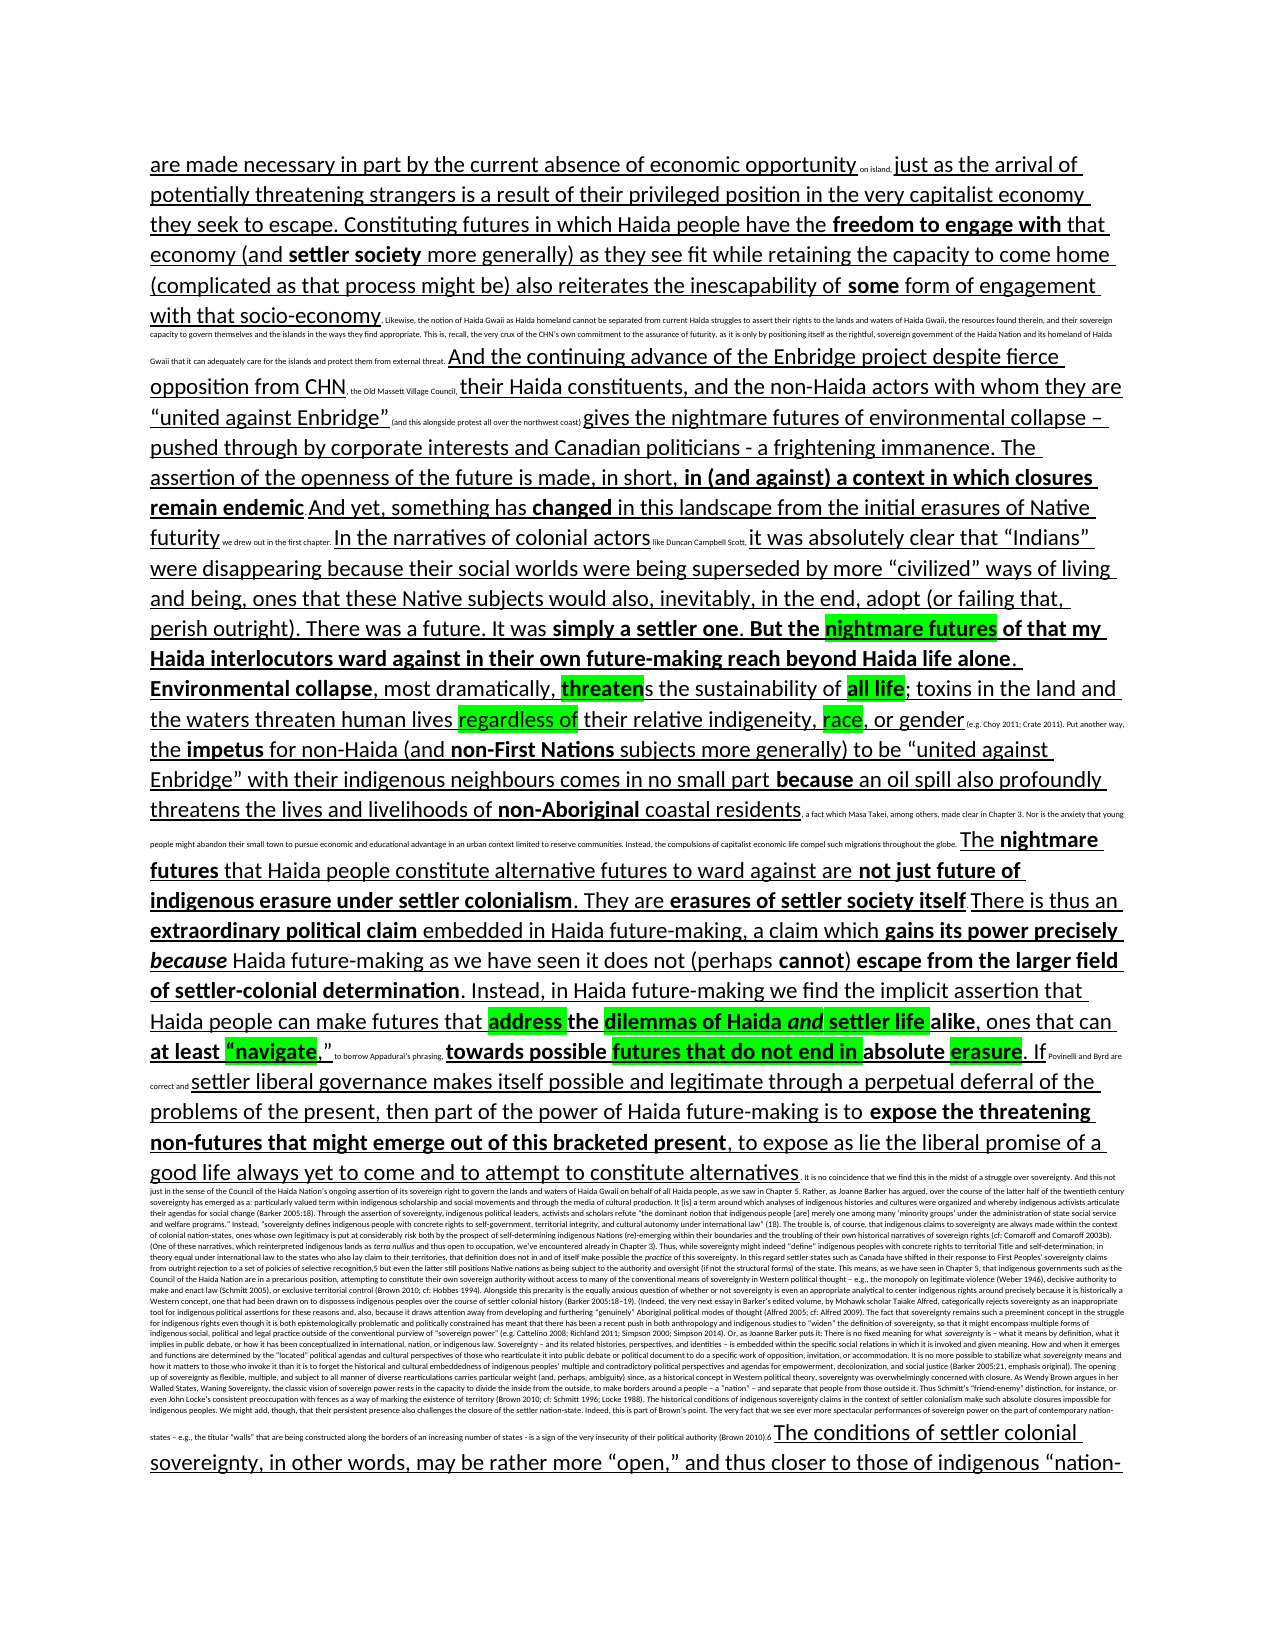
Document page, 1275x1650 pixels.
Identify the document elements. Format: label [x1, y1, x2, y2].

text [150, 150, 1125, 1476]
